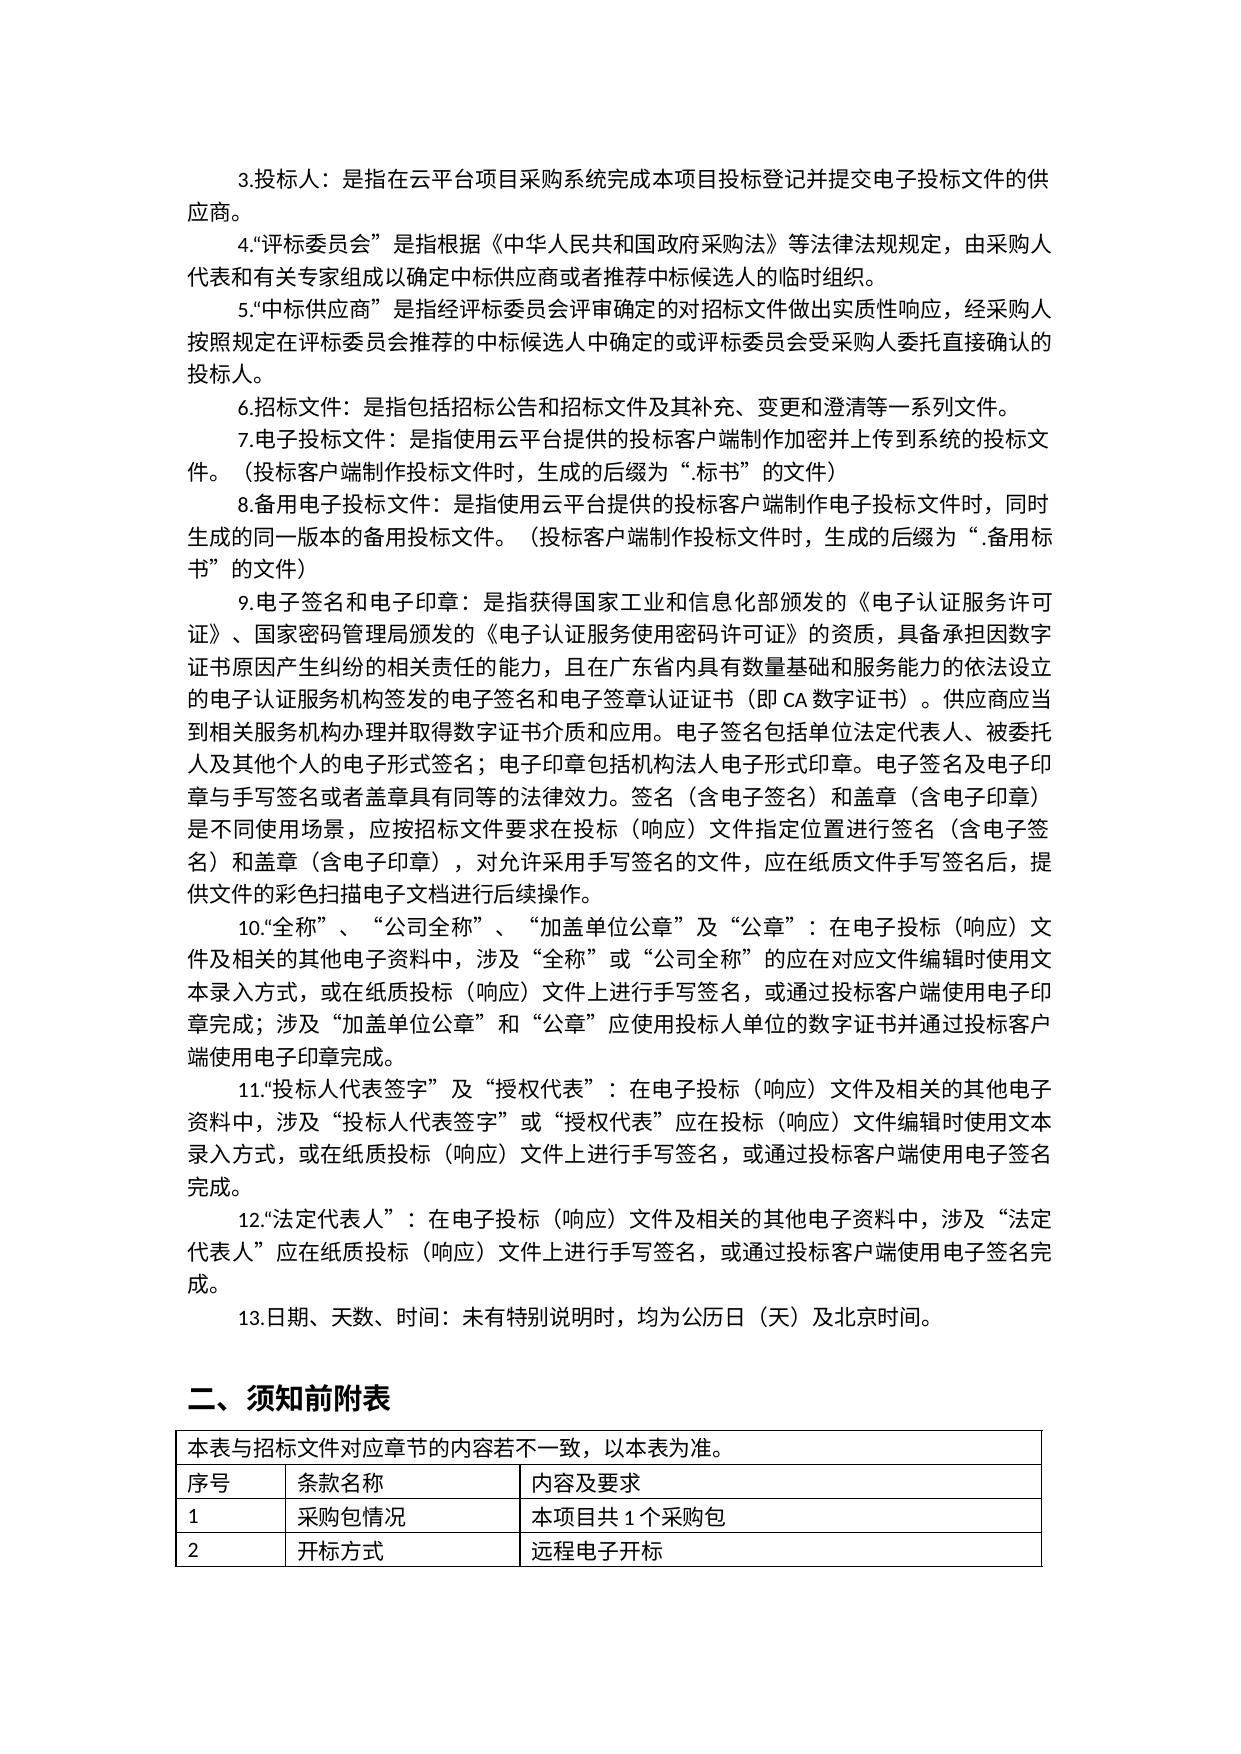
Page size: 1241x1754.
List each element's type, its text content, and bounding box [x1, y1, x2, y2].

text 12.“法定代表人”：在电子投标（响应）文件及相关的其他电子资料中，涉及“法定代表人”应在纸质投标（响应）文件上进行手写签名，或通过投标客户端使用电子签名完成。 [187, 1202, 1053, 1299]
table_cell 采购包情况 [286, 1499, 519, 1532]
text 3.投标人：是指在云平台项目采购系统完成本项目投标登记并提交电子投标文件的供应商。 [187, 162, 1053, 227]
text 二、须知前附表 [187, 1364, 1053, 1429]
table_cell 序号 [177, 1465, 285, 1498]
table_cell 本项目共1个采购包 [521, 1499, 1041, 1532]
text 11.“投标人代表签字”及“授权代表”：在电子投标（响应）文件及相关的其他电子资料中，涉及“投标人代表签字”或“授权代表”应在投标（响应）文件编辑时使用文本录入方式，或在纸质投标（响应）文件上进行手写签名，或通过投标客户端使用电子签名完成。 [187, 1072, 1053, 1202]
table_cell 条款名称 [286, 1465, 519, 1498]
text 7.电子投标文件：是指使用云平台提供的投标客户端制作加密并上传到系统的投标文件。（投标客户端制作投标文件时，生成的后缀为“.标书”的文件） [187, 422, 1053, 487]
text 6.招标文件：是指包括招标公告和招标文件及其补充、变更和澄清等一系列文件。 [187, 389, 1053, 422]
table_cell 远程电子开标 [521, 1533, 1041, 1566]
text 13.日期、天数、时间：未有特别说明时，均为公历日（天）及北京时间。 [187, 1299, 1053, 1332]
text 5.“中标供应商”是指经评标委员会评审确定的对招标文件做出实质性响应，经采购人按照规定在评标委员会推荐的中标候选人中确定的或评标委员会受采购人委托直接确认的投标人。 [187, 292, 1053, 389]
text 4.“评标委员会”是指根据《中华人民共和国政府采购法》等法律法规规定，由采购人代表和有关专家组成以确定中标供应商或者推荐中标候选人的临时组织。 [187, 227, 1053, 292]
text 10.“全称”、“公司全称”、“加盖单位公章”及“公章”：在电子投标（响应）文件及相关的其他电子资料中，涉及“全称”或“公司全称”的应在对应文件编辑时使用文本录入方式，或在纸质投标（响应）文件上进行手写签名，或通过投标客户端使用电子印章完成；涉及“加盖单位公章”和“公章”应使用投标人单位的数字证书并通过投标客户端使用电子印章完成。 [187, 909, 1053, 1072]
table_cell 2 [177, 1533, 285, 1566]
table_cell 1 [177, 1499, 285, 1532]
table_cell 内容及要求 [521, 1465, 1041, 1498]
table_header 本表与招标文件对应章节的内容若不一致，以本表为准。 [177, 1431, 1041, 1463]
text 8.备用电子投标文件：是指使用云平台提供的投标客户端制作电子投标文件时，同时生成的同一版本的备用投标文件。（投标客户端制作投标文件时，生成的后缀为“.备用标书”的文件） [187, 487, 1053, 584]
text 9.电子签名和电子印章：是指获得国家工业和信息化部颁发的《电子认证服务许可证》、国家密码管理局颁发的《电子认证服务使用密码许可证》的资质，具备承担因数字证书原因产生纠纷的相关责任的能力，且在广东省内具有数量基础和服务能力的依法设立的电子认证服务机构签发的电子签名和电子签章认证证书（即CA数字证书）。供应商应当到相关服务机构办理并取得数字证书介质和应用。电子签名包括单位法定代表人、被委托人及其他个人的电子形式签名；电子印章包括机构法人电子形式印章。电子签名及电子印章与手写签名或者盖章具有同等的法律效力。签名（含电子签名）和盖章（含电子印章）是不同使用场景，应按招标文件要求在投标（响应）文件指定位置进行签名（含电子签名）和盖章（含电子印章），对允许采用手写签名的文件，应在纸质文件手写签名后，提供文件的彩色扫描电子文档进行后续操作。 [187, 584, 1053, 909]
table_cell 开标方式 [286, 1533, 519, 1566]
